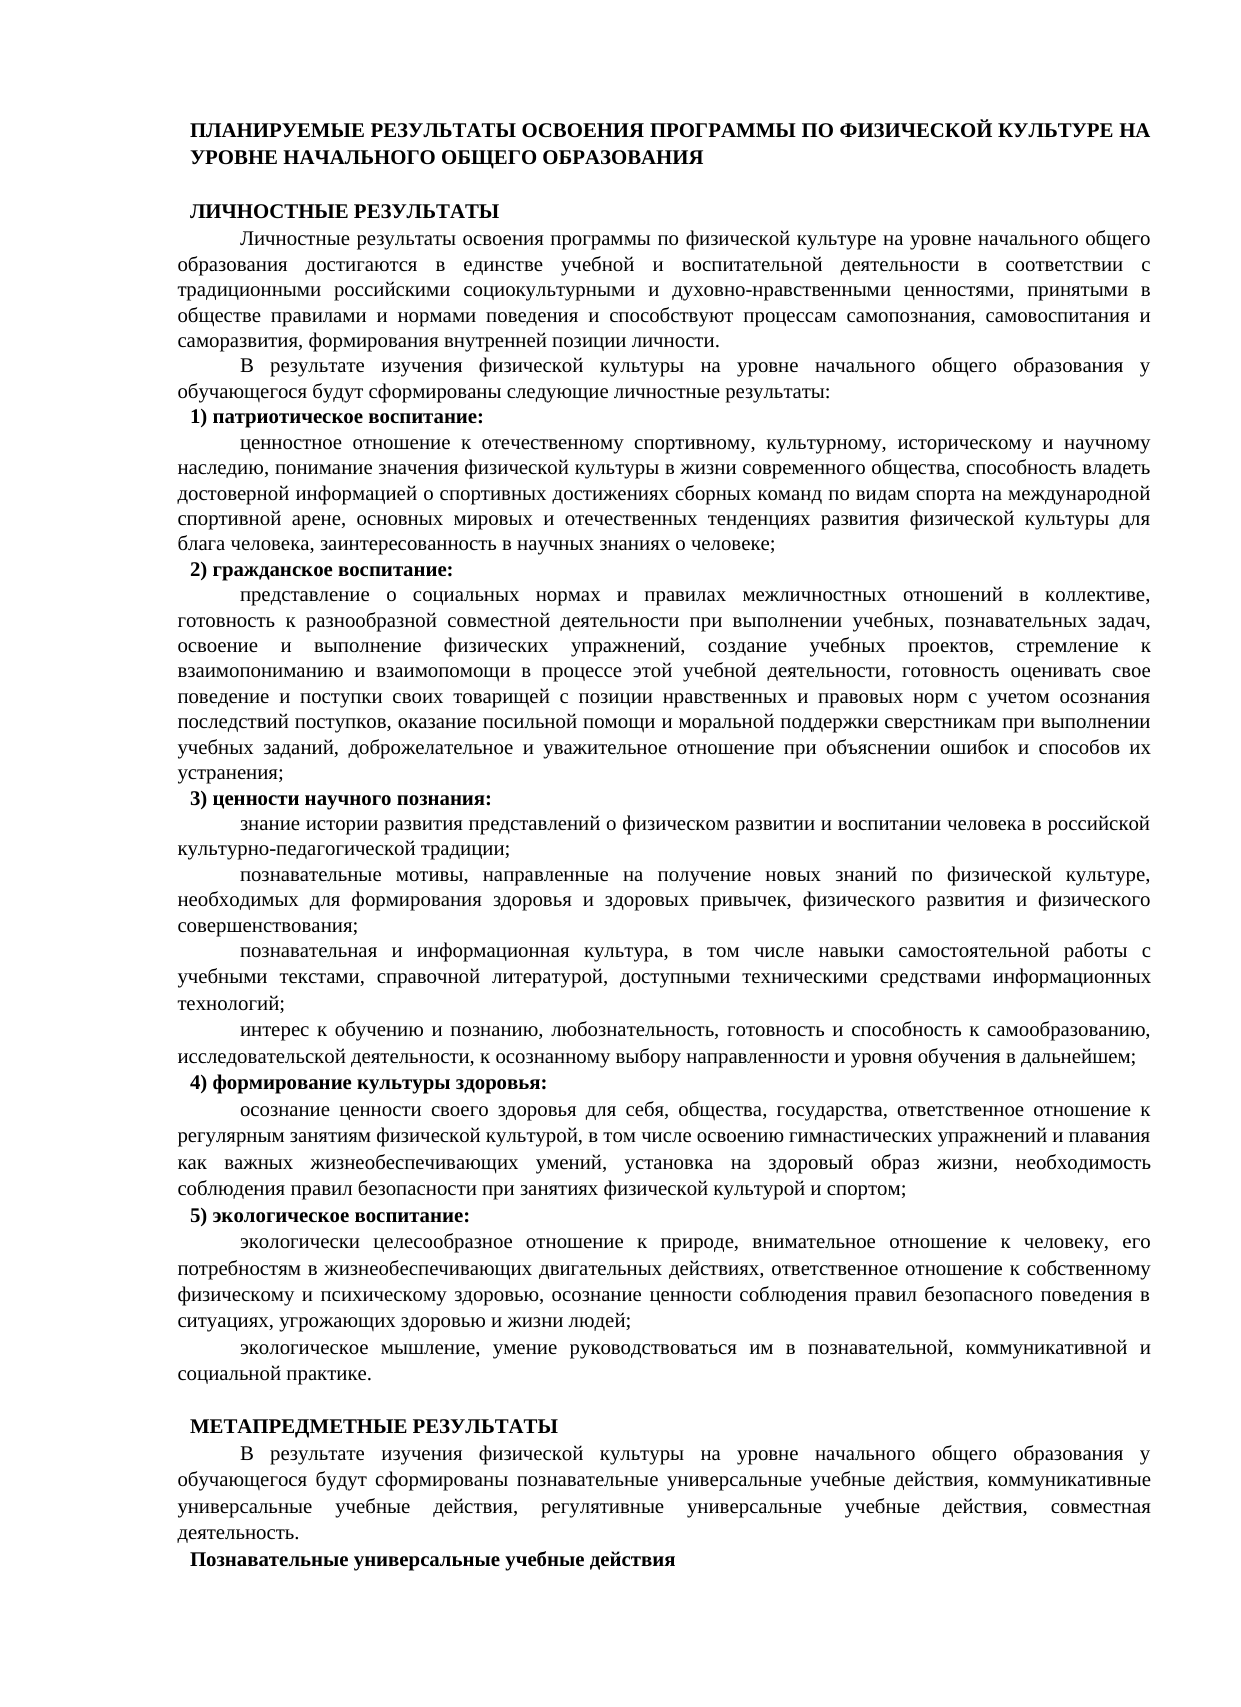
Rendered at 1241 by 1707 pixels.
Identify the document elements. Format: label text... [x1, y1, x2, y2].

text осознание ценности своего здоровья для себя, общества, государства, ответственное отношение к регулярным занятиям физической культурой, в том числе освоению гимнастических упражнений и плавания как важных жизнеобеспечивающих умений, установка на здоровый образ жизни, необходимость соблюдения правил безопасности при занятиях физической культурой и спортом; [177, 1097, 1152, 1200]
text 4) формирование культуры здоровья: [190, 1070, 1152, 1094]
text МЕТАПРЕДМЕТНЫЕ РЕЗУЛЬТАТЫ [190, 1414, 1152, 1438]
text экологическое мышление, умение руководствоваться им в познавательной, коммуникативной и социальной практике. [177, 1335, 1152, 1385]
text Личностные результаты освоения программы по физической культуре на уровне начального общего образования достигаются в единстве учебной и воспитательной деятельности в соответствии с традиционными российскими социокультурными и духовно-нравственными ценностями, принятыми в обществе правилами и нормами поведения и способствуют процессам самопознания, самовоспитания и саморазвития, формирования внутренней позиции личности. [177, 226, 1152, 352]
text В результате изучения физической культуры на уровне начального общего образования у обучающегося будут сформированы следующие личностные результаты: [177, 353, 1152, 403]
text 2) гражданское воспитание: [190, 557, 1152, 581]
text 1) патриотическое воспитание: [190, 404, 1152, 428]
text ЛИЧНОСТНЫЕ РЕЗУЛЬТАТЫ [190, 199, 1152, 223]
text интерес к обучению и познанию, любознательность, готовность и способность к самообразованию, исследовательской деятельности, к осознанному выбору направленности и уровня обучения в дальнейшем; [177, 1017, 1152, 1068]
text познавательная и информационная культура, в том числе навыки самостоятельной работы с учебными текстами, справочной литературой, доступными техническими средствами информационных технологий; [177, 938, 1152, 1015]
text 5) экологическое воспитание: [190, 1202, 1152, 1227]
text 3) ценности научного познания: [190, 785, 1152, 809]
text В результате изучения физической культуры на уровне начального общего образования у обучающегося будут сформированы познавательные универсальные учебные действия, коммуникативные универсальные учебные действия, регулятивные универсальные учебные действия, совместная деятельность. [177, 1441, 1152, 1544]
text познавательные мотивы, направленные на получение новых знаний по физической культуре, необходимых для формирования здоровья и здоровых привычек, физического развития и физического совершенствования; [177, 862, 1152, 937]
text представление о социальных нормах и правилах межличностных отношений в коллективе, готовность к разнообразной совместной деятельности при выполнении учебных, познавательных задач, освоение и выполнение физических упражнений, создание учебных проектов, стремление к взаимопониманию и взаимопомощи в процессе этой учебной деятельности, готовность оценивать свое поведение и поступки своих товарищей с позиции нравственных и правовых норм с учетом осознания последствий поступков, оказание посильной помощи и моральной поддержки сверстникам при выполнении учебных заданий, доброжелательное и уважительное отношение при объяснении ошибок и способов их устранения; [177, 582, 1152, 784]
text ценностное отношение к отечественному спортивному, культурному, историческому и научному наследию, понимание значения физической культуры в жизни современного общества, способность владеть достоверной информацией о спортивных достижениях сборных команд по видам спорта на международной спортивной арене, основных мировых и отечественных тенденциях развития физической культуры для блага человека, заинтересованность в научных знаниях о человеке; [177, 429, 1152, 555]
text ПЛАНИРУЕМЫЕ РЕЗУЛЬТАТЫ ОСВОЕНИЯ ПРОГРАММЫ ПО ФИЗИЧЕСКОЙ КУЛЬТУРЕ НА УРОВНЕ НАЧАЛЬНОГО ОБЩЕГО ОБРАЗОВАНИЯ [190, 118, 1152, 169]
text Познавательные универсальные учебные действия [190, 1546, 1152, 1571]
text знание истории развития представлений о физическом развитии и воспитании человека в российской культурно-педагогической традиции; [177, 811, 1152, 860]
text экологически целесообразное отношение к природе, внимательное отношение к человеку, его потребностям в жизнеобеспечивающих двигательных действиях, ответственное отношение к собственному физическому и психическому здоровью, осознание ценности соблюдения правил безопасного поведения в ситуациях, угрожающих здоровью и жизни людей; [177, 1229, 1152, 1332]
